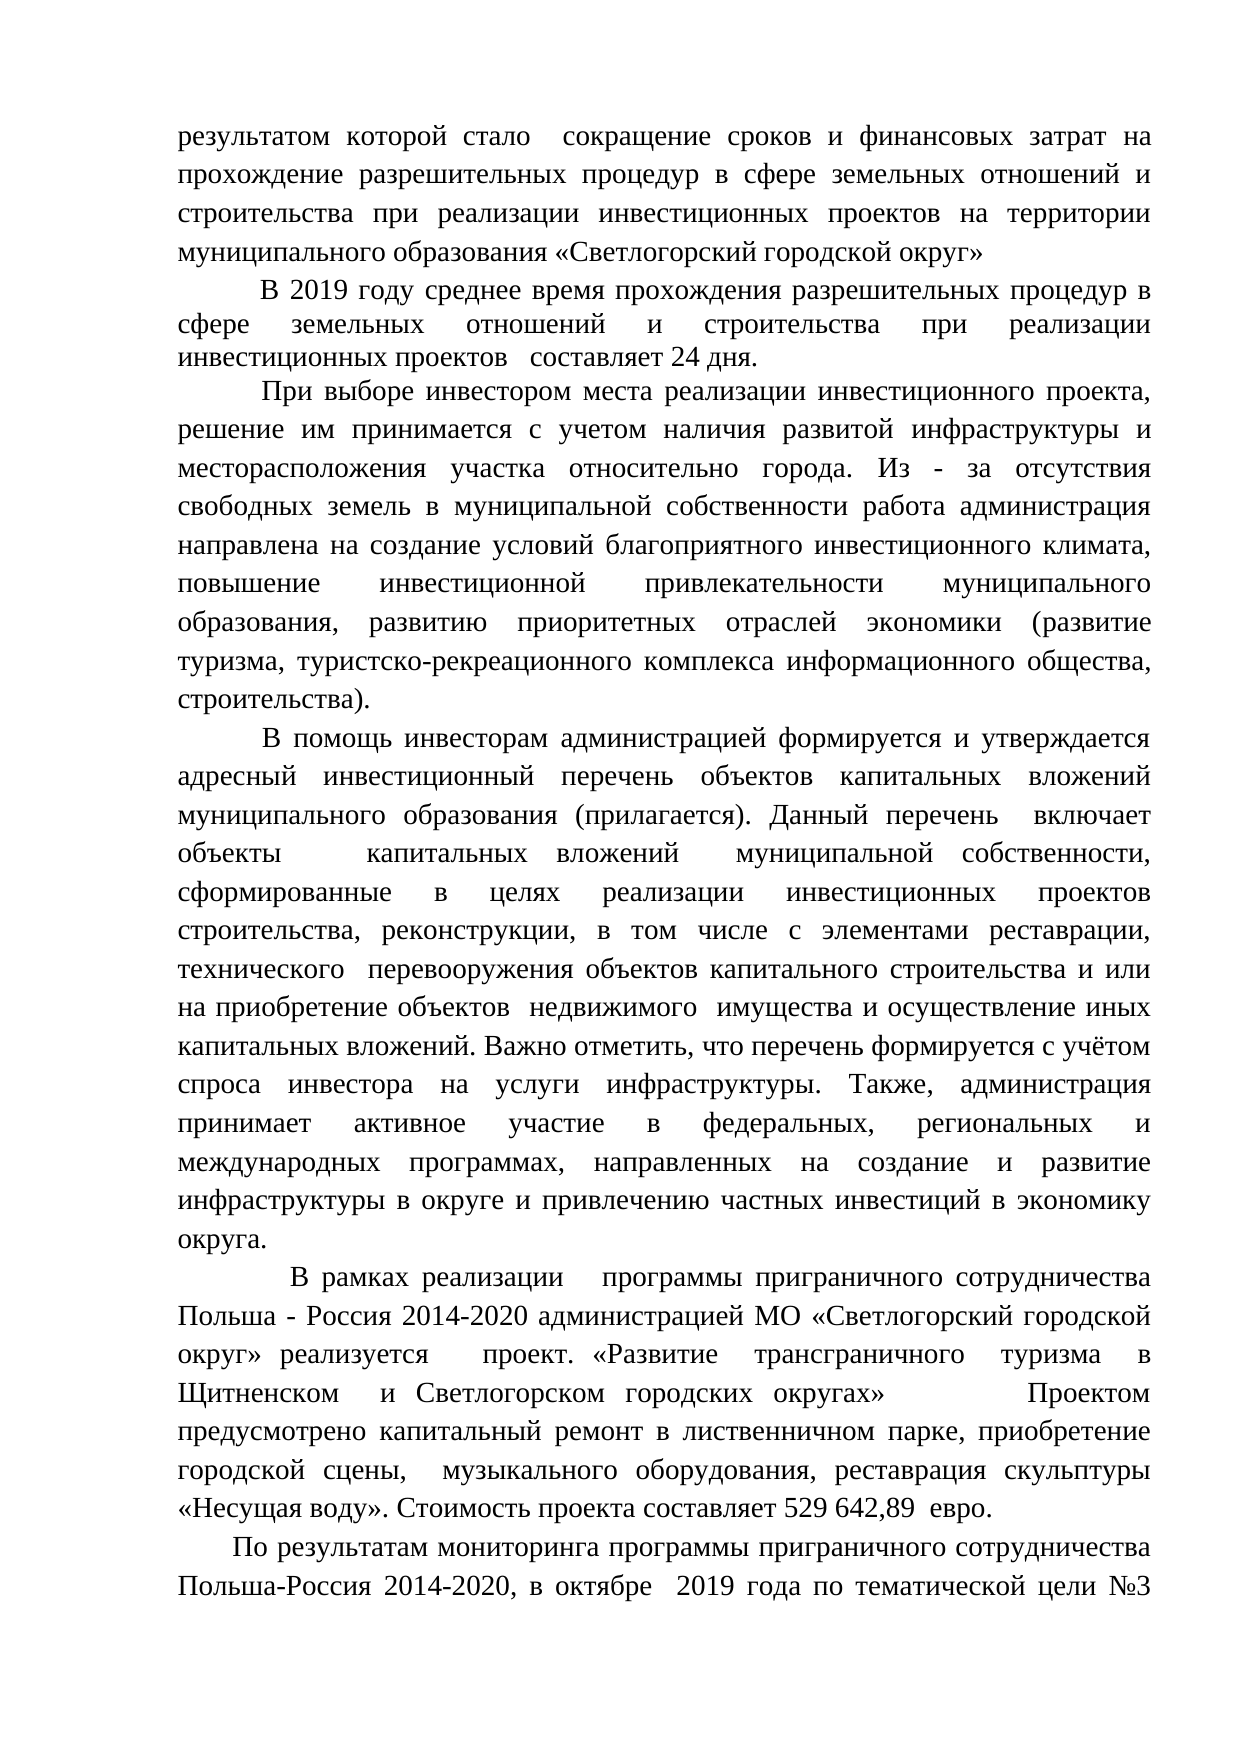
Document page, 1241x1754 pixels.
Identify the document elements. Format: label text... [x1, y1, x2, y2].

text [177, 118, 1152, 267]
text В рамках реализации программы приграничного сотрудничества Польша - Россия 2014-2020 администрацией МО «Светлогорский городской округ» реализуется проект. «Развитие трансграничного туризма в Щитненском и Светлогорском городских округах» Проектом предусмотрено капитальный ремонт в лиственничном парке, приобретение городской сцены, музыкального оборудования, реставрация скульптуры «Несущая воду». Стоимость проекта составляет 529 642,89 евро. [177, 1259, 1152, 1524]
text В 2019 году среднее время прохождения разрешительных процедур в сфере земельных отношений и строительства при реализации инвестиционных проектов составляет 24 дня. [177, 272, 1152, 373]
text При выборе инвестором места реализации инвестиционного проекта, решение им принимается с учетом наличия развитой инфраструктуры и месторасположения участка относительно города. Из - за отсутствия свободных земель в муниципальной собственности работа администрация направлена на создание условий благоприятного инвестиционного климата, повышение инвестиционной привлекательности муниципального образования, развитию приоритетных отраслей экономики (развитие туризма, туристско-рекреационного комплекса информационного общества, строительства). [177, 373, 1152, 715]
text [177, 1529, 1152, 1601]
text В помощь инвесторам администрацией формируется и утверждается адресный инвестиционный перечень объектов капитальных вложений муниципального образования (прилагается). Данный перечень включает объекты капитальных вложений муниципальной собственности, сформированные в целях реализации инвестиционных проектов строительства, реконструкции, в том числе с элементами реставрации, технического перевооружения объектов капитального строительства и или на приобретение объектов недвижимого имущества и осуществление иных капитальных вложений. Важно отметить, что перечень формируется с учётом спроса инвестора на услуги инфраструктуры. Также, администрация принимает активное участие в федеральных, региональных и международных программах, направленных на создание и развитие инфраструктуры в округе и привлечению частных инвестиций в экономику округа. [177, 720, 1152, 1254]
